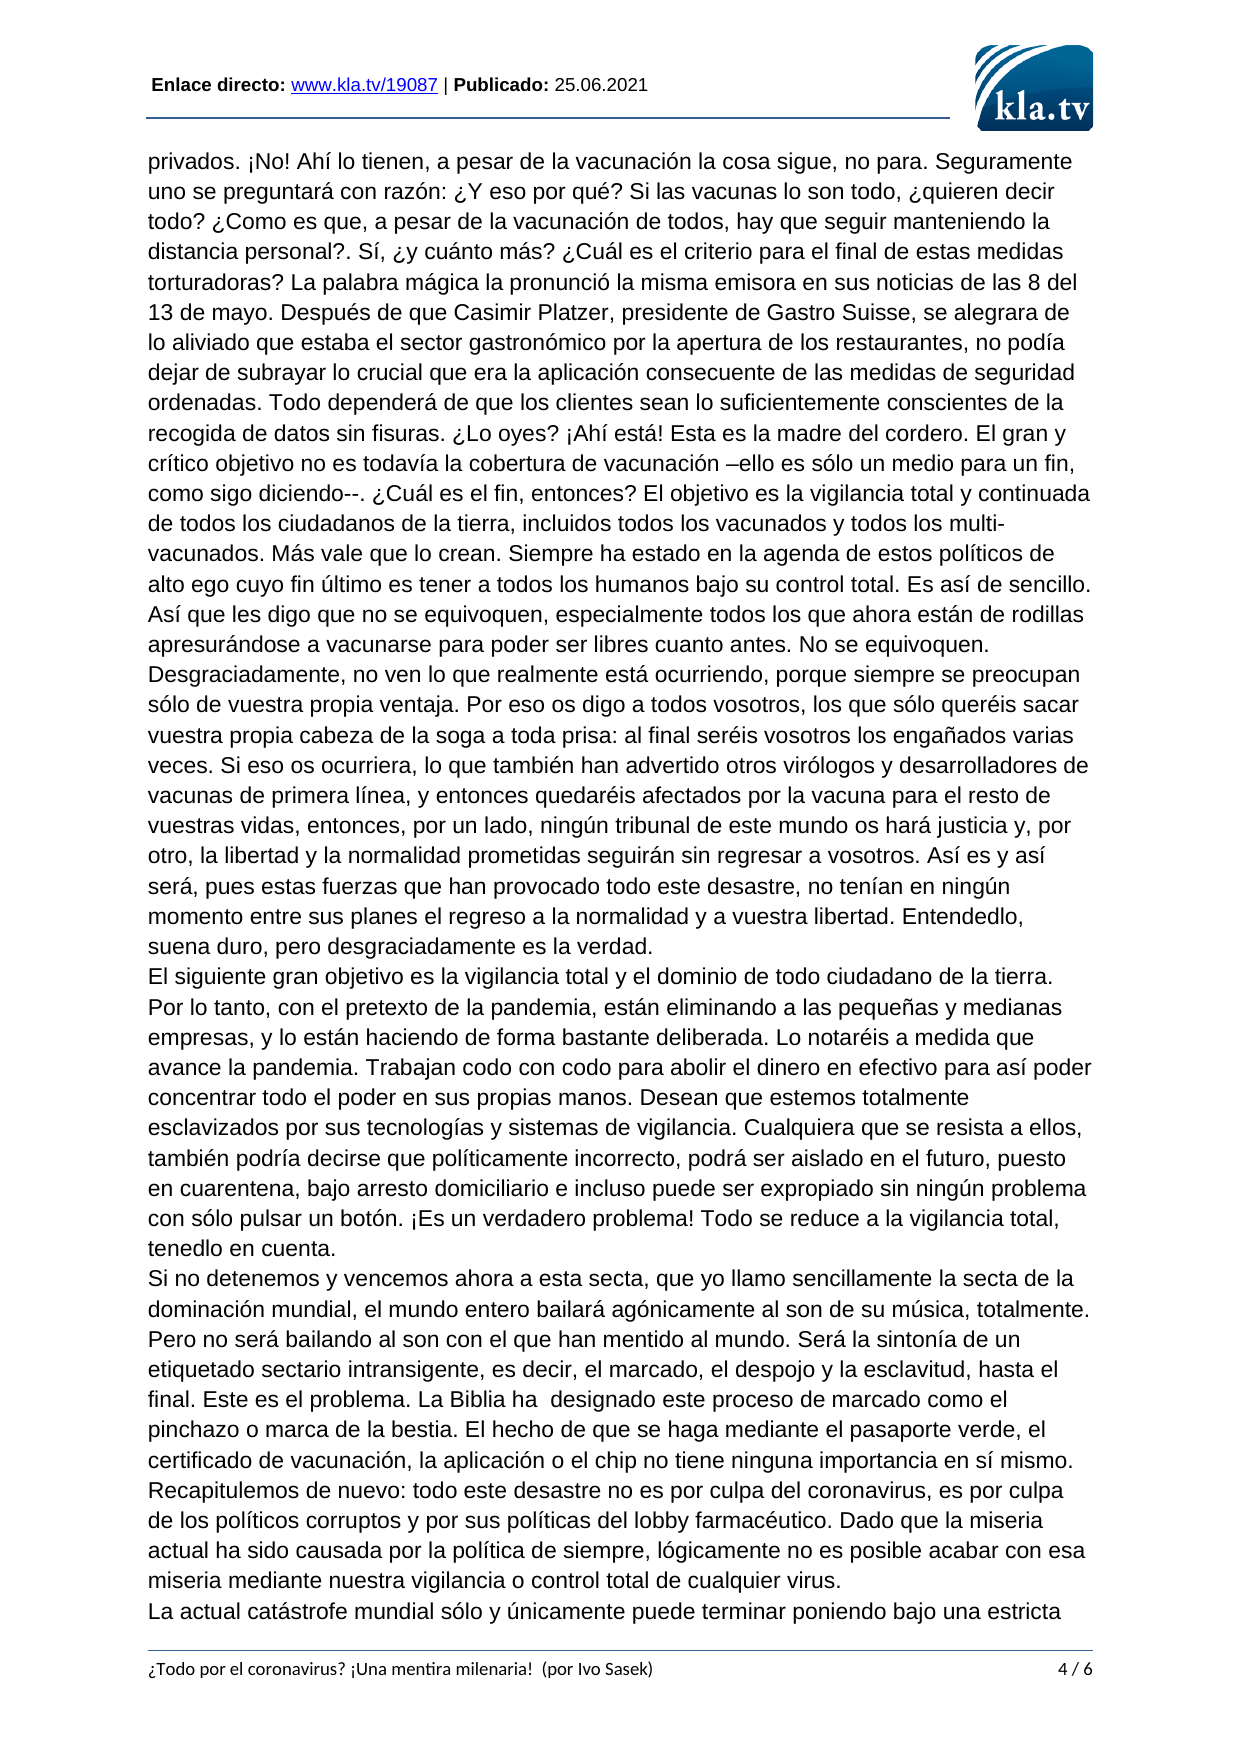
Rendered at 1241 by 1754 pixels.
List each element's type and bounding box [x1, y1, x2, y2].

text [148, 148, 1093, 1624]
